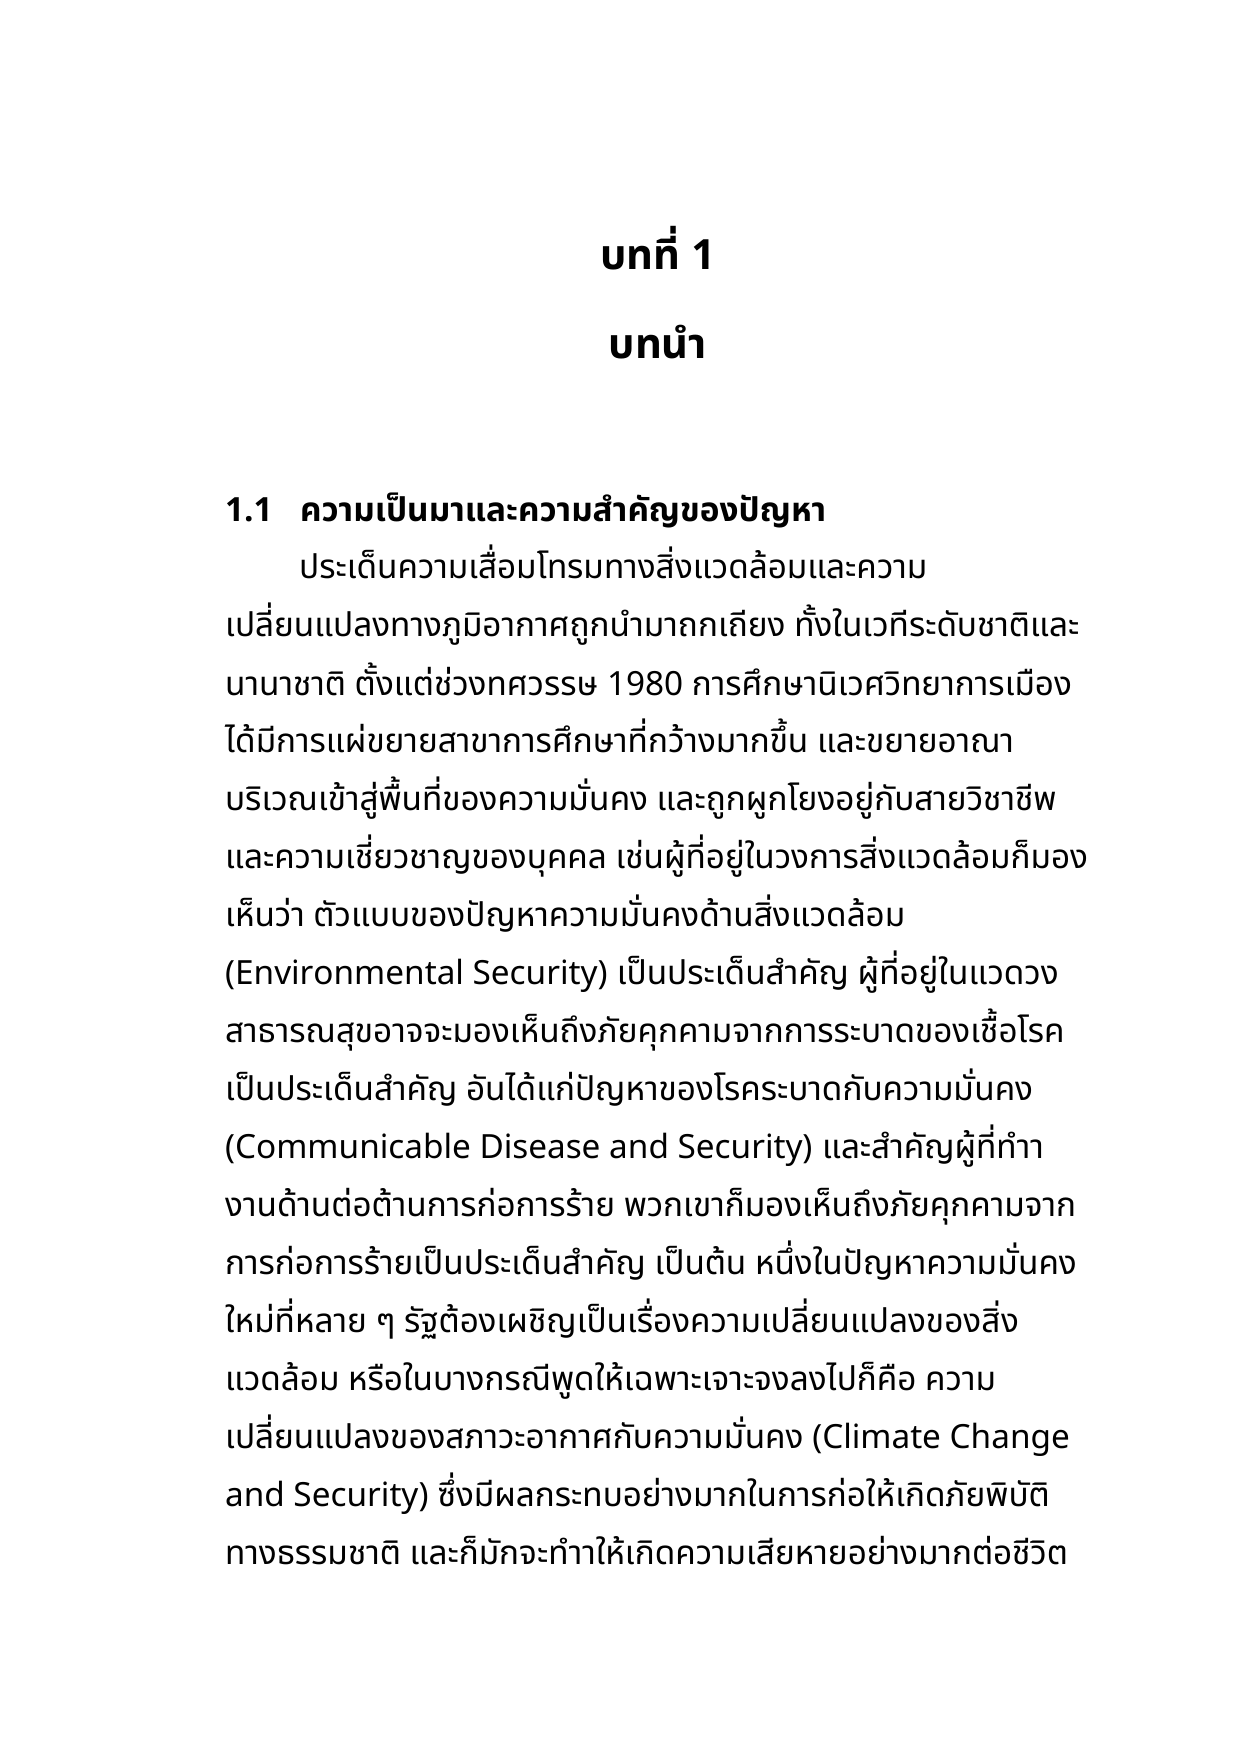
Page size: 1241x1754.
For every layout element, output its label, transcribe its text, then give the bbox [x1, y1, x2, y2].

list ความเป็นมาและความสำคัญของปัญหา [225, 485, 1090, 536]
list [225, 543, 1090, 1579]
text บทนำ [225, 314, 1090, 377]
text บทที่ 1 [225, 225, 1090, 288]
